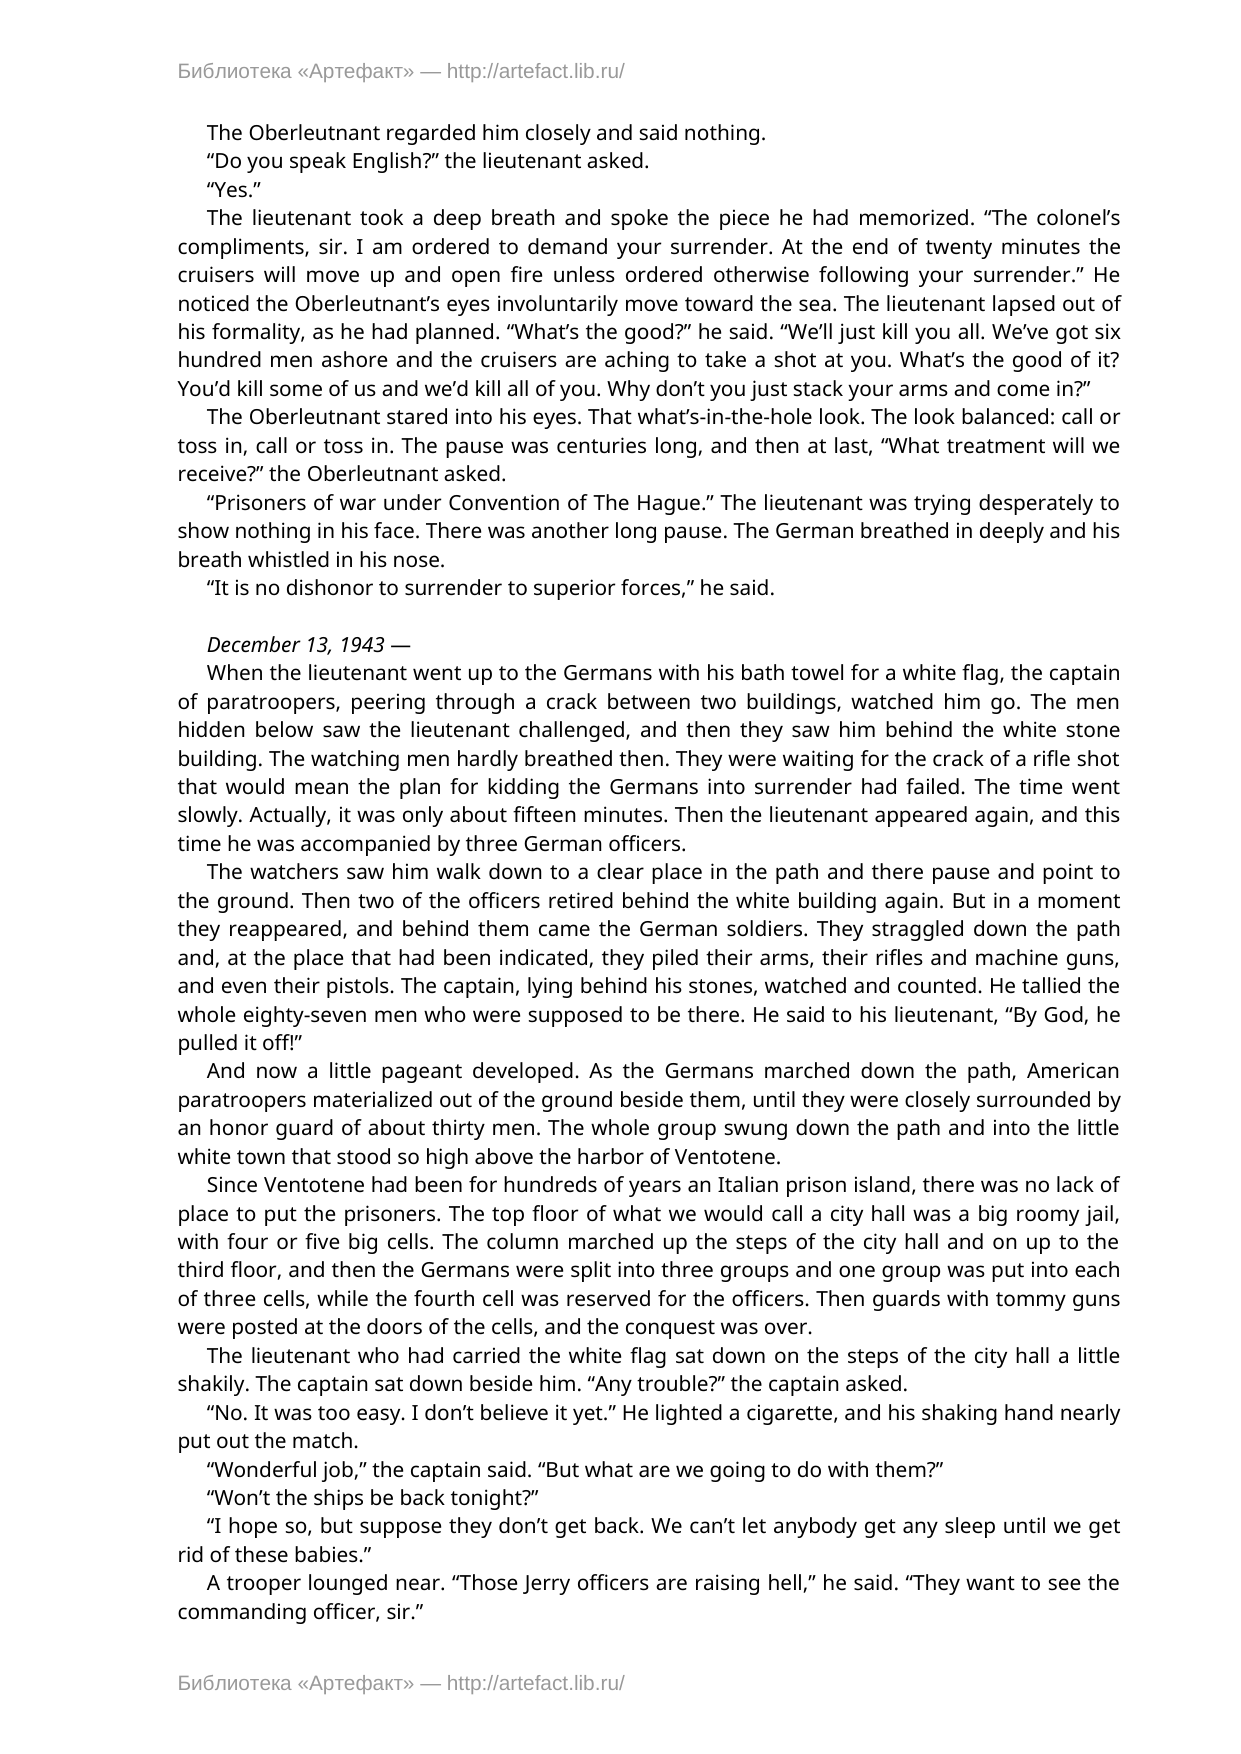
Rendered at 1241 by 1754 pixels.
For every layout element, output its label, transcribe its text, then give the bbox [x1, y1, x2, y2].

text The watchers saw him walk down to a clear place in the path and there pause and point to the ground. Then two of the officers retired behind the white building again. But in a moment they reappeared, and behind them came the German soldiers. They straggled down the path and, at the place that had been indicated, they piled their arms, their rifles and machine guns, and even their pistols. The captain, lying behind his stones, watched and counted. He tallied the whole eighty-seven men who were supposed to be there. He said to his lieutenant, “By God, he pulled it off!” [177, 857, 1122, 1057]
text When the lieutenant went up to the Germans with his bath towel for a white flag, the captain of paratroopers, peering through a crack between two buildings, watched him go. The men hidden below saw the lieutenant challenged, and then they saw him behind the white stone building. The watching men hardly breathed then. They were waiting for the crack of a rifle shot that would mean the plan for kidding the Germans into surrender had failed. The time went slowly. Actually, it was only about fifteen minutes. Then the lieutenant appeared again, and this time he was accompanied by three German officers. [177, 658, 1122, 857]
text “Won’t the ships be back tonight?” [177, 1483, 1122, 1512]
text “Do you speak English?” the lieutenant asked. [177, 147, 1122, 175]
text December 13, 1943 — [177, 630, 1122, 658]
text The lieutenant took a deep breath and spoke the piece he had memorized. “The colonel’s compliments, sir. I am ordered to demand your surrender. At the end of twenty minutes the cruisers will move up and open fire unless ordered otherwise following your surrender.” He noticed the Oberleutnant’s eyes involuntarily move toward the sea. The lieutenant lapsed out of his formality, as he had planned. “What’s the good?” he said. “We’ll just kill you all. We’ve got six hundred men ashore and the cruisers are aching to take a shot at you. What’s the good of it? You’d kill some of us and we’d kill all of you. Why don’t you just stack your arms and come in?” [177, 203, 1122, 402]
text “No. It was too easy. I don’t believe it yet.” He lighted a cigarette, and his shaking hand nearly put out the match. [177, 1398, 1122, 1455]
text “Prisoners of war under Convention of The Hague.” The lieutenant was trying desperately to show nothing in his face. There was another long pause. The German breathed in deeply and his breath whistled in his nose. [177, 488, 1122, 573]
text Since Ventotene had been for hundreds of years an Italian prison island, there was no lack of place to put the prisoners. The top floor of what we would call a city hall was a big roomy jail, with four or five big cells. The column marched up the steps of the city hall and on up to the third floor, and then the Germans were split into three groups and one group was put into each of three cells, while the fourth cell was reserved for the officers. Then guards with tommy guns were posted at the doors of the cells, and the conquest was over. [177, 1170, 1122, 1341]
text And now a little pageant developed. As the Germans marched down the path, American paratroopers materialized out of the ground beside them, until they were closely surrounded by an honor guard of about thirty men. The whole group swung down the path and into the little white town that stood so high above the harbor of Ventotene. [177, 1057, 1122, 1170]
text The lieutenant who had carried the white flag sat down on the steps of the city hall a little shakily. The captain sat down beside him. “Any trouble?” the captain asked. [177, 1341, 1122, 1398]
text “Yes.” [177, 175, 1122, 203]
text “I hope so, but suppose they don’t get back. We can’t let anybody get any sleep until we get rid of these babies.” [177, 1512, 1122, 1568]
text “It is no dishonor to surrender to superior forces,” he said. [177, 573, 1122, 602]
text The Oberleutnant regarded him closely and said nothing. [177, 118, 1122, 147]
text A trooper lounged near. “Those Jerry officers are raising hell,” he said. “They want to see the commanding officer, sir.” [177, 1568, 1122, 1625]
text The Oberleutnant stared into his eyes. That what’s-in-the-hole look. The look balanced: call or toss in, call or toss in. The pause was centuries long, and then at last, “What treatment will we receive?” the Oberleutnant asked. [177, 402, 1122, 488]
text “Wonderful job,” the captain said. “But what are we going to do with them?” [177, 1455, 1122, 1483]
